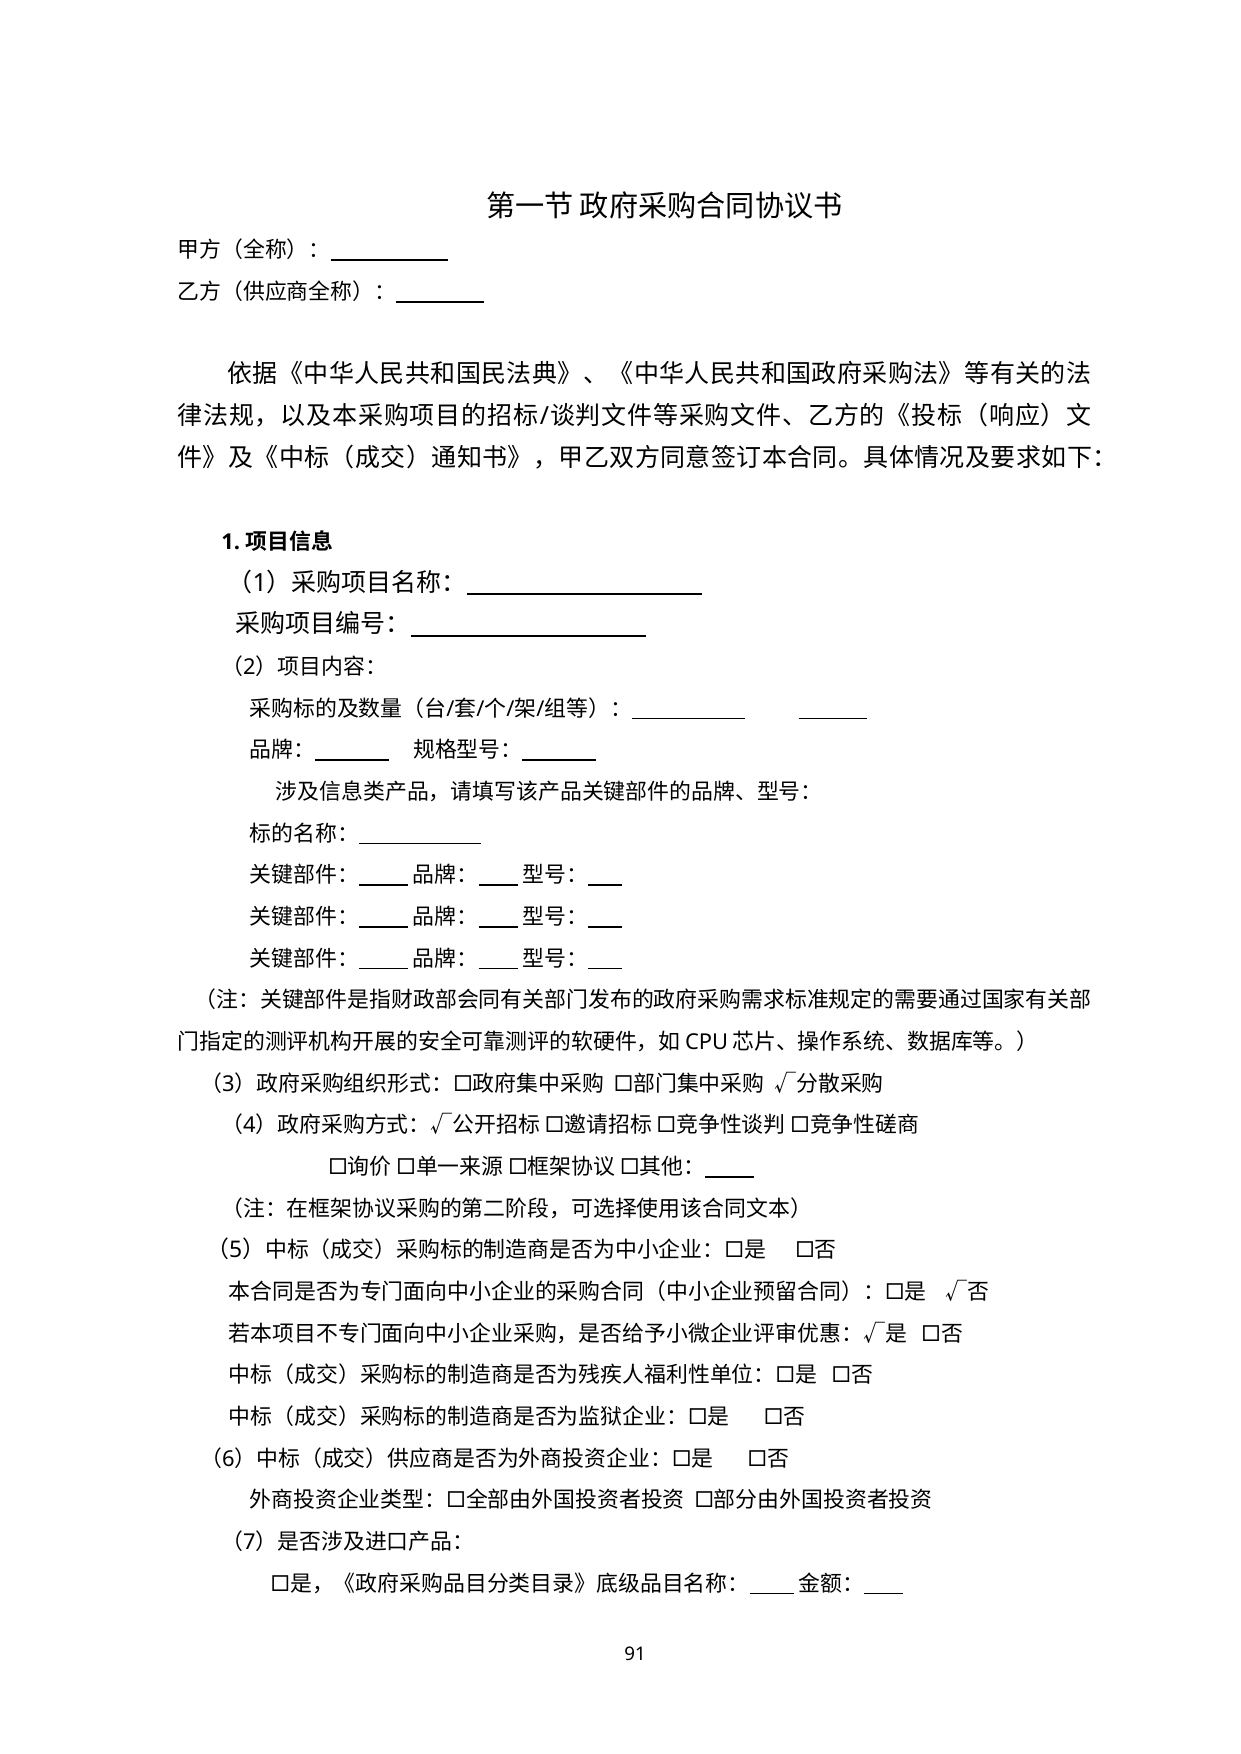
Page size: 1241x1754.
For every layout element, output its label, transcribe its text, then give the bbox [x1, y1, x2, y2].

list （7）是否涉及进口产品： [177, 1516, 1093, 1558]
text 采购标的及数量（台/套/个/架/组等）： [177, 683, 1093, 724]
list （3）政府采购组织形式：政府集中采购 部门集中采购 √分散采购 [177, 1058, 1093, 1099]
list 品牌： 规格型号： [177, 724, 1093, 766]
text 关键部件： 品牌： 型号： [177, 933, 1093, 974]
list 中标（成交）采购标的制造商是否为残疾人福利性单位：是 否 [177, 1349, 1093, 1391]
text 外商投资企业类型：全部由外国投资者投资 部分由外国投资者投资 [177, 1474, 1093, 1516]
text 乙方（供应商全称）： [177, 266, 1093, 308]
text 中标（成交）采购标的制造商是否为监狱企业：是 否 [177, 1391, 1093, 1433]
list 采购项目编号： [177, 599, 1093, 641]
text 依据《中华人民共和国民法典》、《中华人民共和国政府采购法》等有关的法律法规，以及本采购项目的招标/谈判文件等采购文件、乙方的《投标（响应）文件》及《中标（成交）通知书》，甲乙双方同意签订本合同。具体情况及要求如下： [177, 349, 1093, 516]
text 甲方（全称）： [177, 224, 1093, 266]
list 本合同是否为专门面向中小企业的采购合同（中小企业预留合同）：是 √否 [177, 1266, 1093, 1308]
text （2）项目内容： [177, 641, 1093, 683]
list 关键部件： 品牌： 型号： [177, 849, 1093, 891]
text 关键部件： 品牌： 型号： [177, 891, 1093, 933]
list 是，《政府采购品目分类目录》底级品目名称： 金额： [177, 1558, 1093, 1599]
list 涉及信息类产品，请填写该产品关键部件的品牌、型号： [177, 766, 1093, 808]
list 标的名称： [177, 808, 1093, 849]
list 询价 单一来源 框架协议 其他： [177, 1141, 1093, 1183]
list （6）中标（成交）供应商是否为外商投资企业：是 否 [177, 1433, 1093, 1474]
list （4）政府采购方式：√公开招标 邀请招标 竞争性谈判 竞争性磋商 [177, 1099, 1093, 1141]
list 采购项目名称： [177, 558, 1093, 599]
subtitle 第一节 政府采购合同协议书 [177, 183, 1093, 224]
list 若本项目不专门面向中小企业采购，是否给予小微企业评审优惠：√是 否 [177, 1308, 1093, 1349]
list 项目信息 [177, 516, 1093, 558]
list （注：关键部件是指财政部会同有关部门发布的政府采购需求标准规定的需要通过国家有关部门指定的测评机构开展的安全可靠测评的软硬件，如CPU芯片、操作系统、数据库等。） [177, 974, 1093, 1058]
list （注：在框架协议采购的第二阶段，可选择使用该合同文本） [177, 1183, 1093, 1224]
list （5）中标（成交）采购标的制造商是否为中小企业：是 否 [177, 1224, 1093, 1266]
